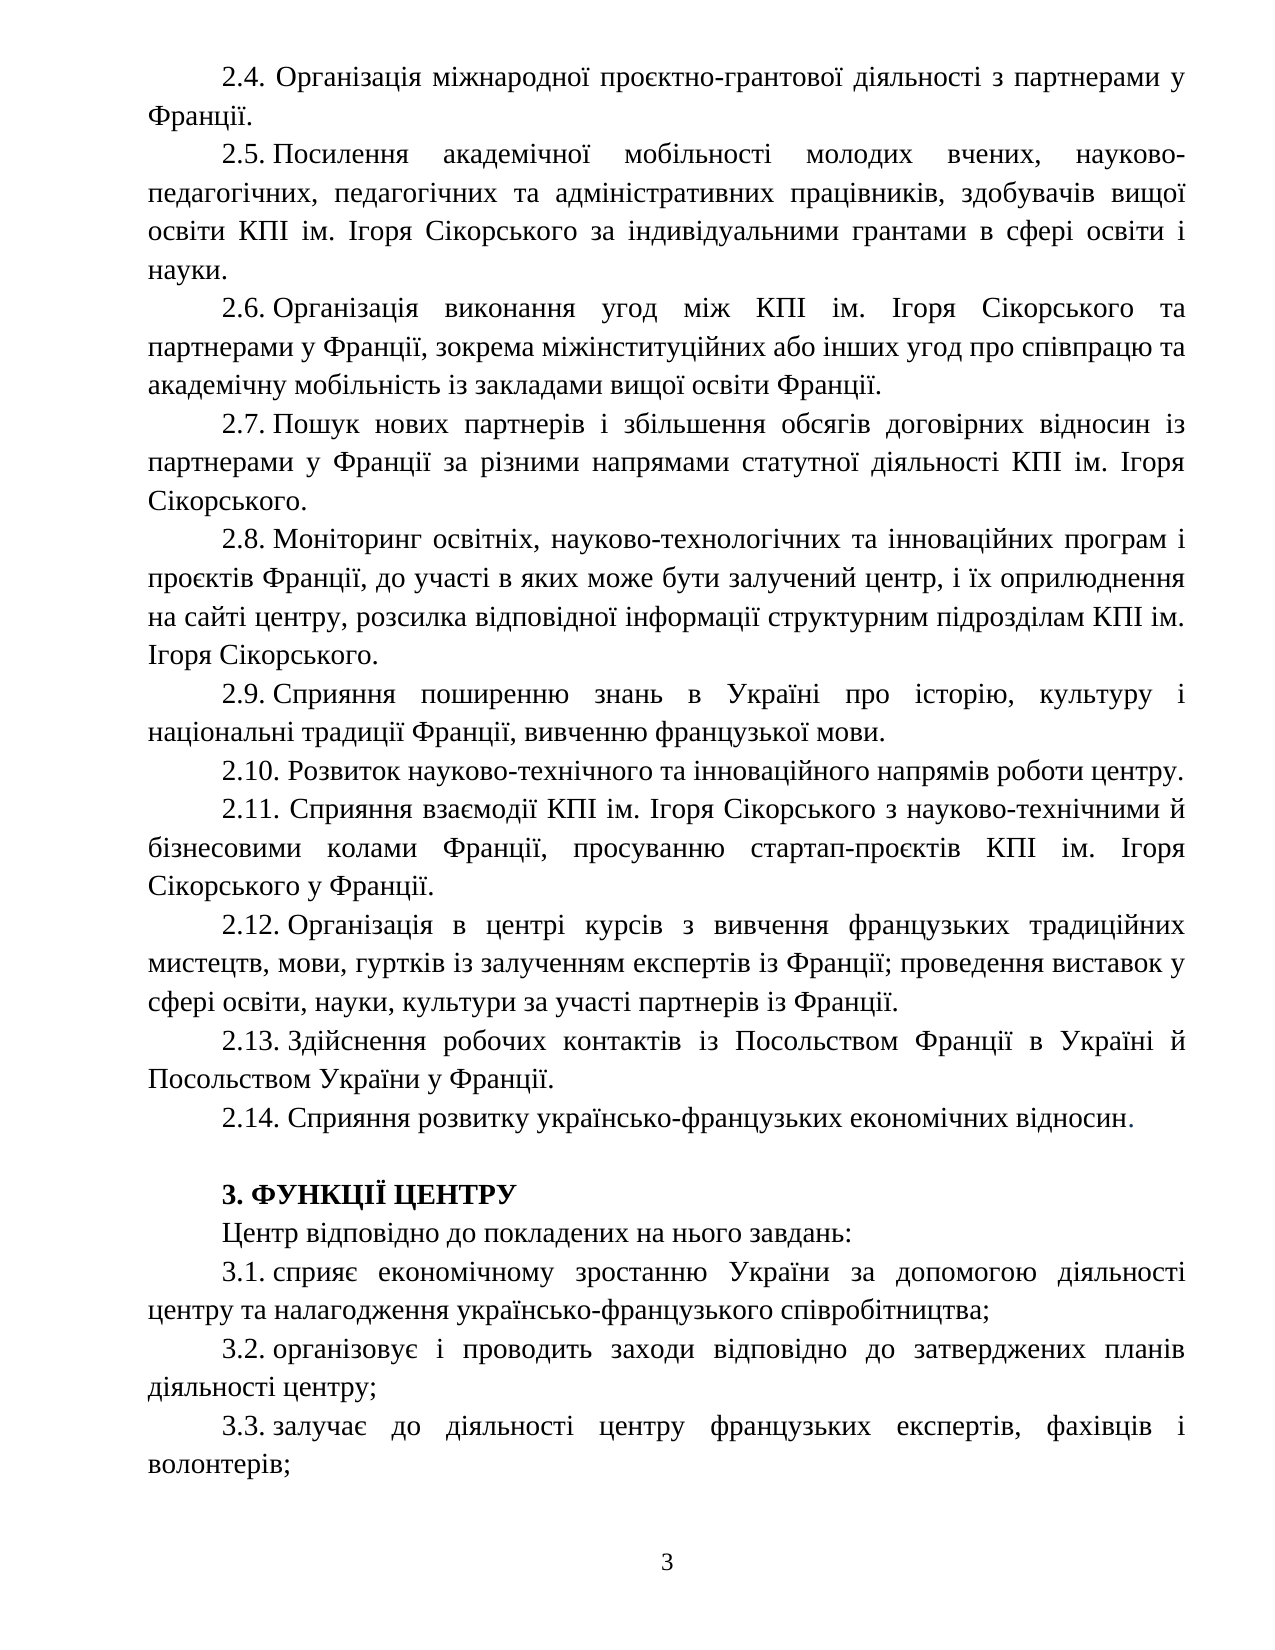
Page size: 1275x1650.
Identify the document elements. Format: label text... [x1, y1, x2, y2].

text 2.5. Посилення академічної мобільності молодих вчених, науково-педагогічних, педагогічних та адміністративних працівників, здобувачів вищої освіти КПІ ім. Ігоря Сікорського за індивідуальними грантами в сфері освіти і науки. [148, 136, 1186, 285]
list 3. ФУНКЦІЇ ЦЕНТРУ [148, 1177, 1186, 1210]
text 2.4. Організація міжнародної проєктно-грантової діяльності з партнерами у Франції. [148, 59, 1186, 131]
text 2.6. Організація виконання угод між КПІ ім. Ігоря Сікорського та партнерами у Франції, зокрема міжінституційних або інших угод про співпрацю та академічну мобільність із закладами вищої освіти Франції. [148, 290, 1186, 401]
text 3.3. залучає до діяльності центру французьких експертів, фахівців і волонтерів; [148, 1408, 1186, 1480]
text 2.8. Моніторинг освітніх, науково-технологічних та інноваційних програм і проєктів Франції, до участі в яких може бути залучений центр, і їх оприлюднення на сайті центру, розсилка відповідної інформації структурним підрозділам КПІ ім. Ігоря Сікорського. [148, 522, 1186, 671]
text 2.10. Розвиток науково-технічного та інноваційного напрямів роботи центру. [148, 753, 1186, 786]
text 2.12. Організація в центрі курсів з вивчення французьких традиційних мистецтв, мови, гуртків із залученням експертів із Франції; проведення виставок у сфері освіти, науки, культури за участі партнерів із Франції. [148, 907, 1186, 1018]
text 2.11. Сприяння взаємодії КПІ ім. Ігоря Сікорського з науково-технічними й бізнесовими колами Франції, просуванню стартап-проєктів КПІ ім. Ігоря Сікорського у Франції. [148, 791, 1186, 902]
text 3.1. сприяє економічному зростанню України за допомогою діяльності центру та налагодження українсько-французького співробітництва; [148, 1254, 1186, 1326]
text Центр відповідно до покладених на нього завдань: [148, 1215, 1186, 1249]
text 3.2. організовує і проводить заходи відповідно до затверджених планів діяльності центру; [148, 1331, 1186, 1403]
text 2.13. Здійснення робочих контактів із Посольством Франції в Україні й Посольством України у Франції. [148, 1023, 1186, 1095]
text 2.9. Сприяння поширенню знань в Україні про історію, культуру і національні традиції Франції, вивченню французької мови. [148, 676, 1186, 748]
text 2.7. Пошук нових партнерів і збільшення обсягів договірних відносин із партнерами у Франції за різними напрямами статутної діяльності КПІ ім. Ігоря Сікорського. [148, 406, 1186, 517]
text 2.14. Сприяння розвитку українсько-французьких економічних відносин. [148, 1100, 1186, 1133]
